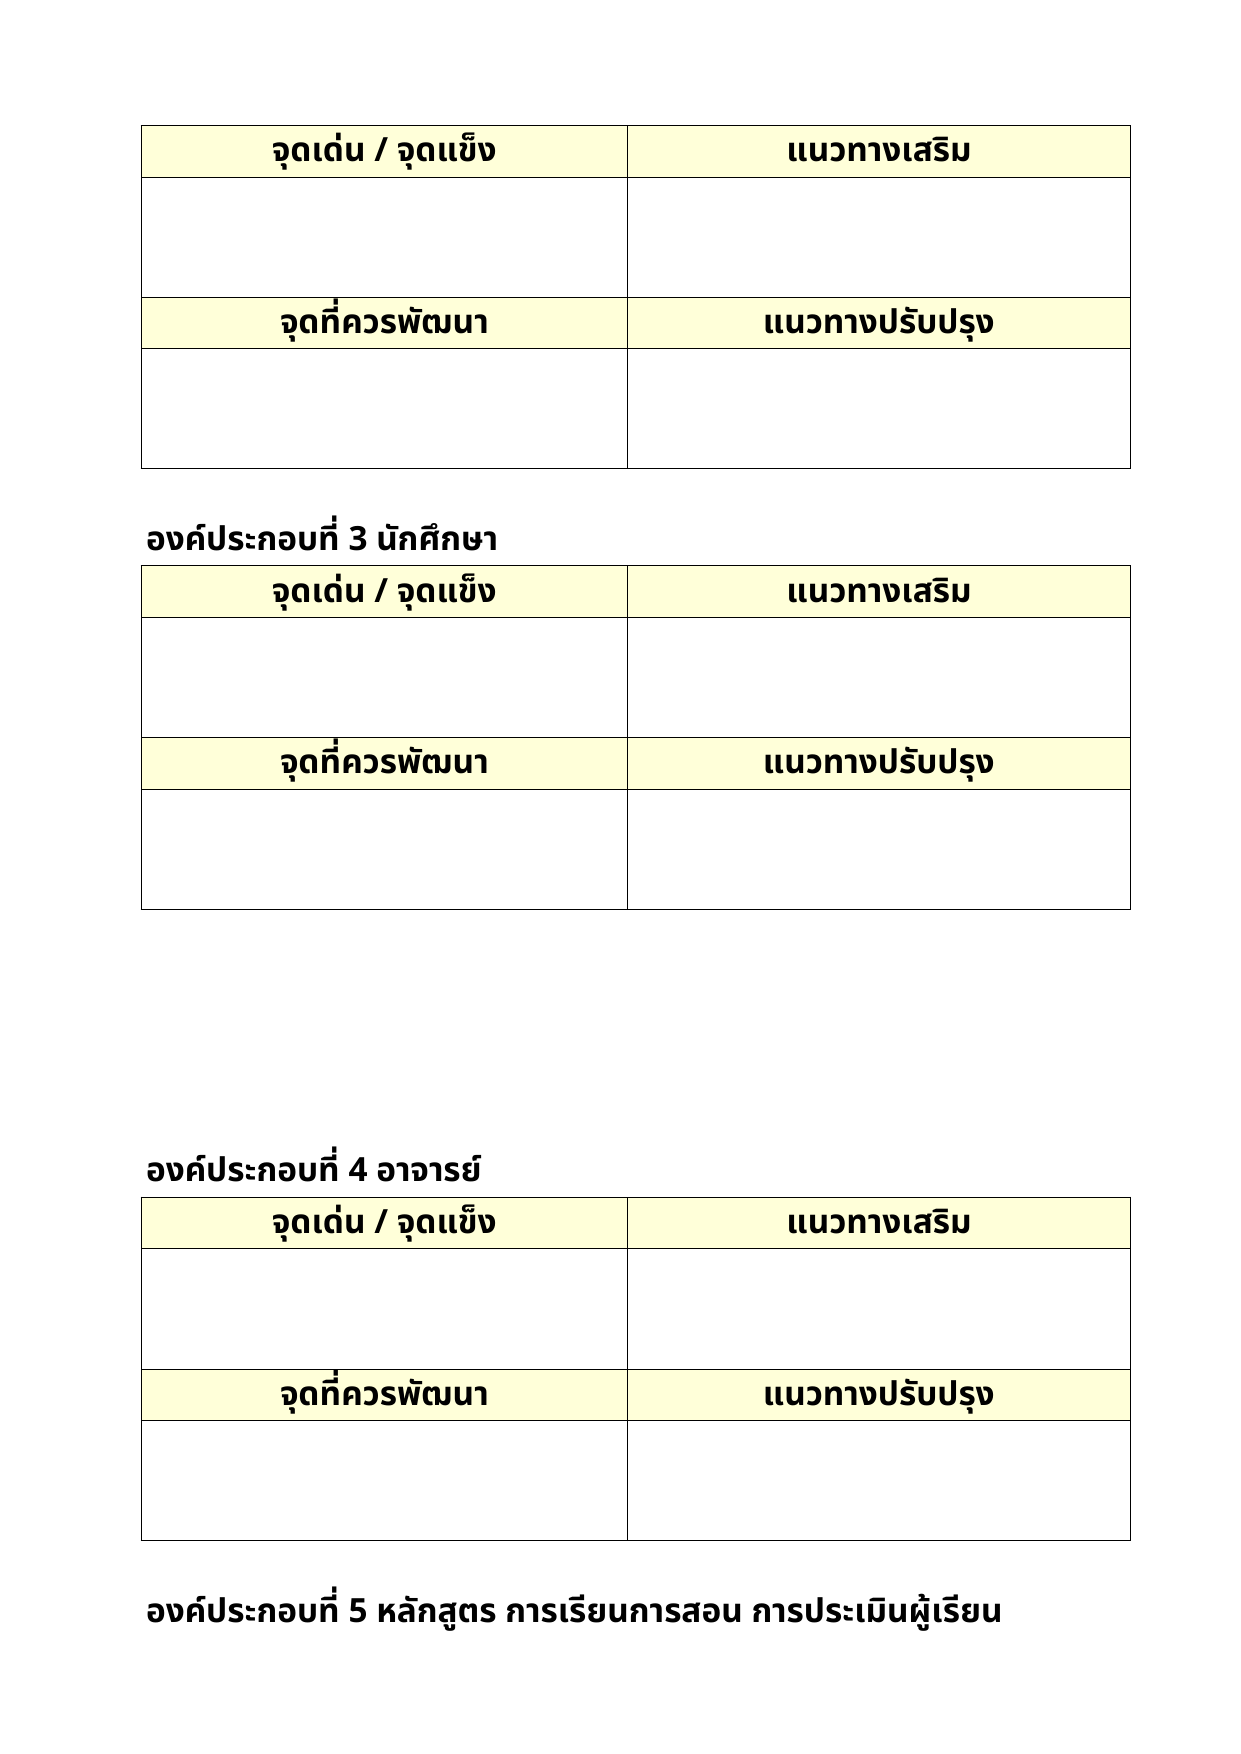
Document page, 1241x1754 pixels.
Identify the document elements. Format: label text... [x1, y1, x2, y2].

table_cell [142, 178, 627, 297]
table_header จุดเด่น / จุดแข็ง [142, 566, 627, 617]
table_cell [628, 1249, 1130, 1368]
table_cell [142, 1421, 627, 1540]
table_cell [628, 790, 1130, 909]
table_cell [142, 618, 627, 737]
table_cell แนวทางปรับปรุง [628, 298, 1130, 348]
table_header แนวทางเสริม [628, 1198, 1130, 1248]
table_cell จุดที่ควรพัฒนา [142, 738, 627, 789]
table_header จุดเด่น / จุดแข็ง [142, 1198, 627, 1248]
table_header จุดเด่น / จุดแข็ง [142, 126, 627, 177]
text องค์ประกอบที่ 4 อาจารย์ [146, 1146, 1126, 1197]
table_header แนวทางเสริม [628, 126, 1130, 177]
table_cell จุดที่ควรพัฒนา [142, 298, 627, 348]
table_cell แนวทางปรับปรุง [628, 1370, 1130, 1420]
table_cell จุดที่ควรพัฒนา [142, 1370, 627, 1420]
table_cell [628, 349, 1130, 468]
table_header แนวทางเสริม [628, 566, 1130, 617]
table_cell [628, 178, 1130, 297]
table_cell [628, 1421, 1130, 1540]
text องค์ประกอบที่ 3 นักศึกษา [146, 515, 1126, 565]
table_cell [142, 349, 627, 468]
table_cell แนวทางปรับปรุง [628, 738, 1130, 789]
table_cell [628, 618, 1130, 737]
table_cell [142, 1249, 627, 1368]
text องค์ประกอบที่ 5 หลักสูตร การเรียนการสอน การประเมินผู้เรียน [146, 1586, 1126, 1637]
table_cell [142, 790, 627, 909]
